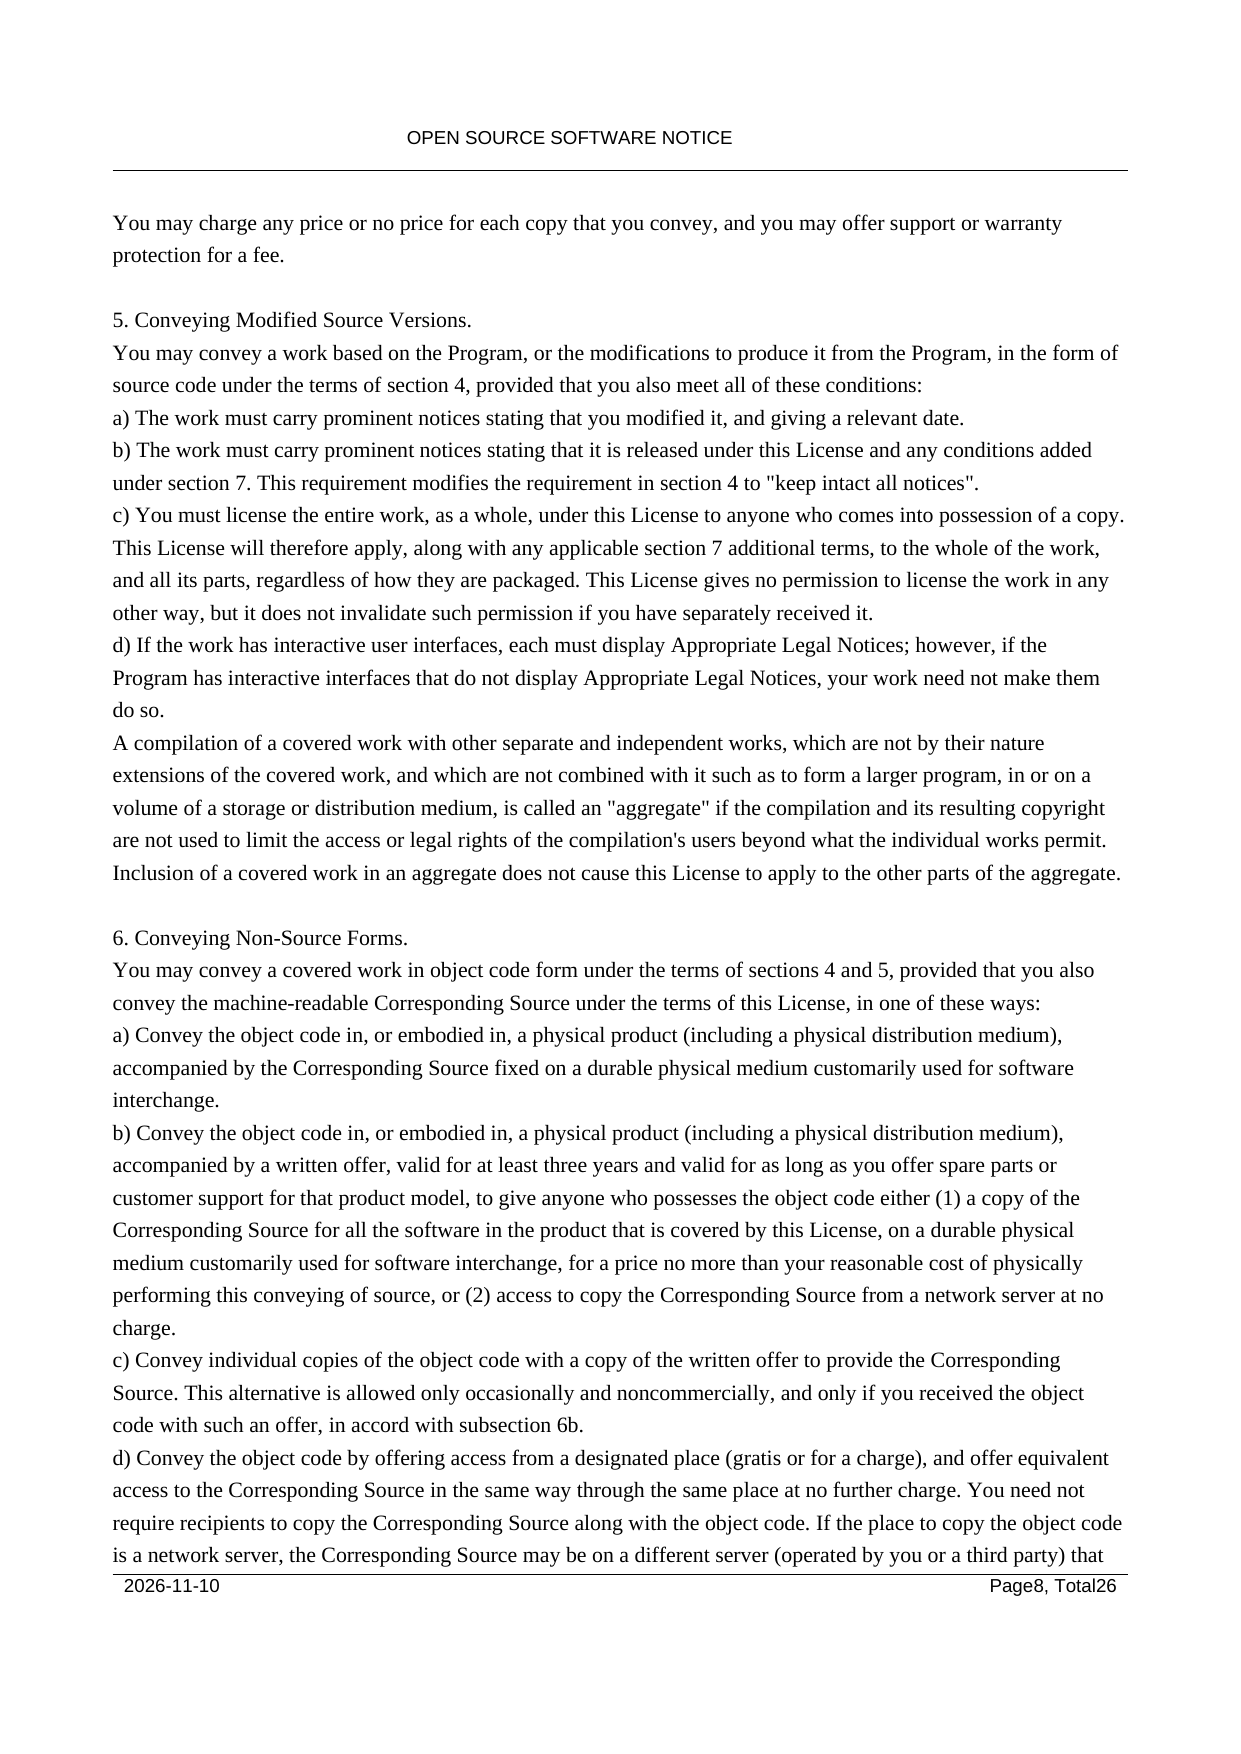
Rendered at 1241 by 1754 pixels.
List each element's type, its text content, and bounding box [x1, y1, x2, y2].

text c) You must license the entire work, as a whole, under this License to anyone who comes into possession of a copy. This License will therefore apply, along with any applicable section 7 additional terms, to the whole of the work, and all its parts, regardless of how they are packaged. This License gives no permission to license the work in any other way, but it does not invalidate such permission if you have separately received it. [112, 499, 1128, 629]
text a) The work must carry prominent notices stating that you modified it, and giving a relevant date. [112, 401, 1128, 434]
text b) The work must carry prominent notices stating that it is released under this License and any conditions added under section 7. This requirement modifies the requirement in section 4 to "keep intact all notices". [112, 434, 1128, 499]
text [112, 1441, 1128, 1571]
text b) Convey the object code in, or embodied in, a physical product (including a physical distribution medium), accompanied by a written offer, valid for at least three years and valid for as long as you offer spare parts or customer support for that product model, to give anyone who possesses the object code either (1) a copy of the Corresponding Source for all the software in the product that is covered by this License, on a durable physical medium customarily used for software interchange, for a price no more than your reasonable cost of physically performing this conveying of source, or (2) access to copy the Corresponding Source from a network server at no charge. [112, 1116, 1128, 1344]
text c) Convey individual copies of the object code with a copy of the written offer to provide the Corresponding Source. This alternative is allowed only occasionally and noncommercially, and only if you received the object code with such an offer, in accord with subsection 6b. [112, 1344, 1128, 1441]
text A compilation of a covered work with other separate and independent works, which are not by their nature extensions of the covered work, and which are not combined with it such as to form a larger program, in or on a volume of a storage or distribution medium, is called an "aggregate" if the compilation and its resulting copyright are not used to limit the access or legal rights of the compilation's users beyond what the individual works permit. Inclusion of a covered work in an aggregate does not cause this License to apply to the other parts of the aggregate. [112, 726, 1128, 889]
text 5. Conveying Modified Source Versions. [112, 304, 1128, 336]
text You may charge any price or no price for each copy that you convey, and you may offer support or warranty protection for a fee. [112, 206, 1128, 271]
text You may convey a work based on the Program, or the modifications to produce it from the Program, in the form of source code under the terms of section 4, provided that you also meet all of these conditions: [112, 336, 1128, 401]
text a) Convey the object code in, or embodied in, a physical product (including a physical distribution medium), accompanied by the Corresponding Source fixed on a durable physical medium customarily used for software interchange. [112, 1019, 1128, 1116]
text d) If the work has interactive user interfaces, each must display Appropriate Legal Notices; however, if the Program has interactive interfaces that do not display Appropriate Legal Notices, your work need not make them do so. [112, 629, 1128, 726]
text 6. Conveying Non-Source Forms. [112, 921, 1128, 954]
text You may convey a covered work in object code form under the terms of sections 4 and 5, provided that you also convey the machine-readable Corresponding Source under the terms of this License, in one of these ways: [112, 954, 1128, 1019]
